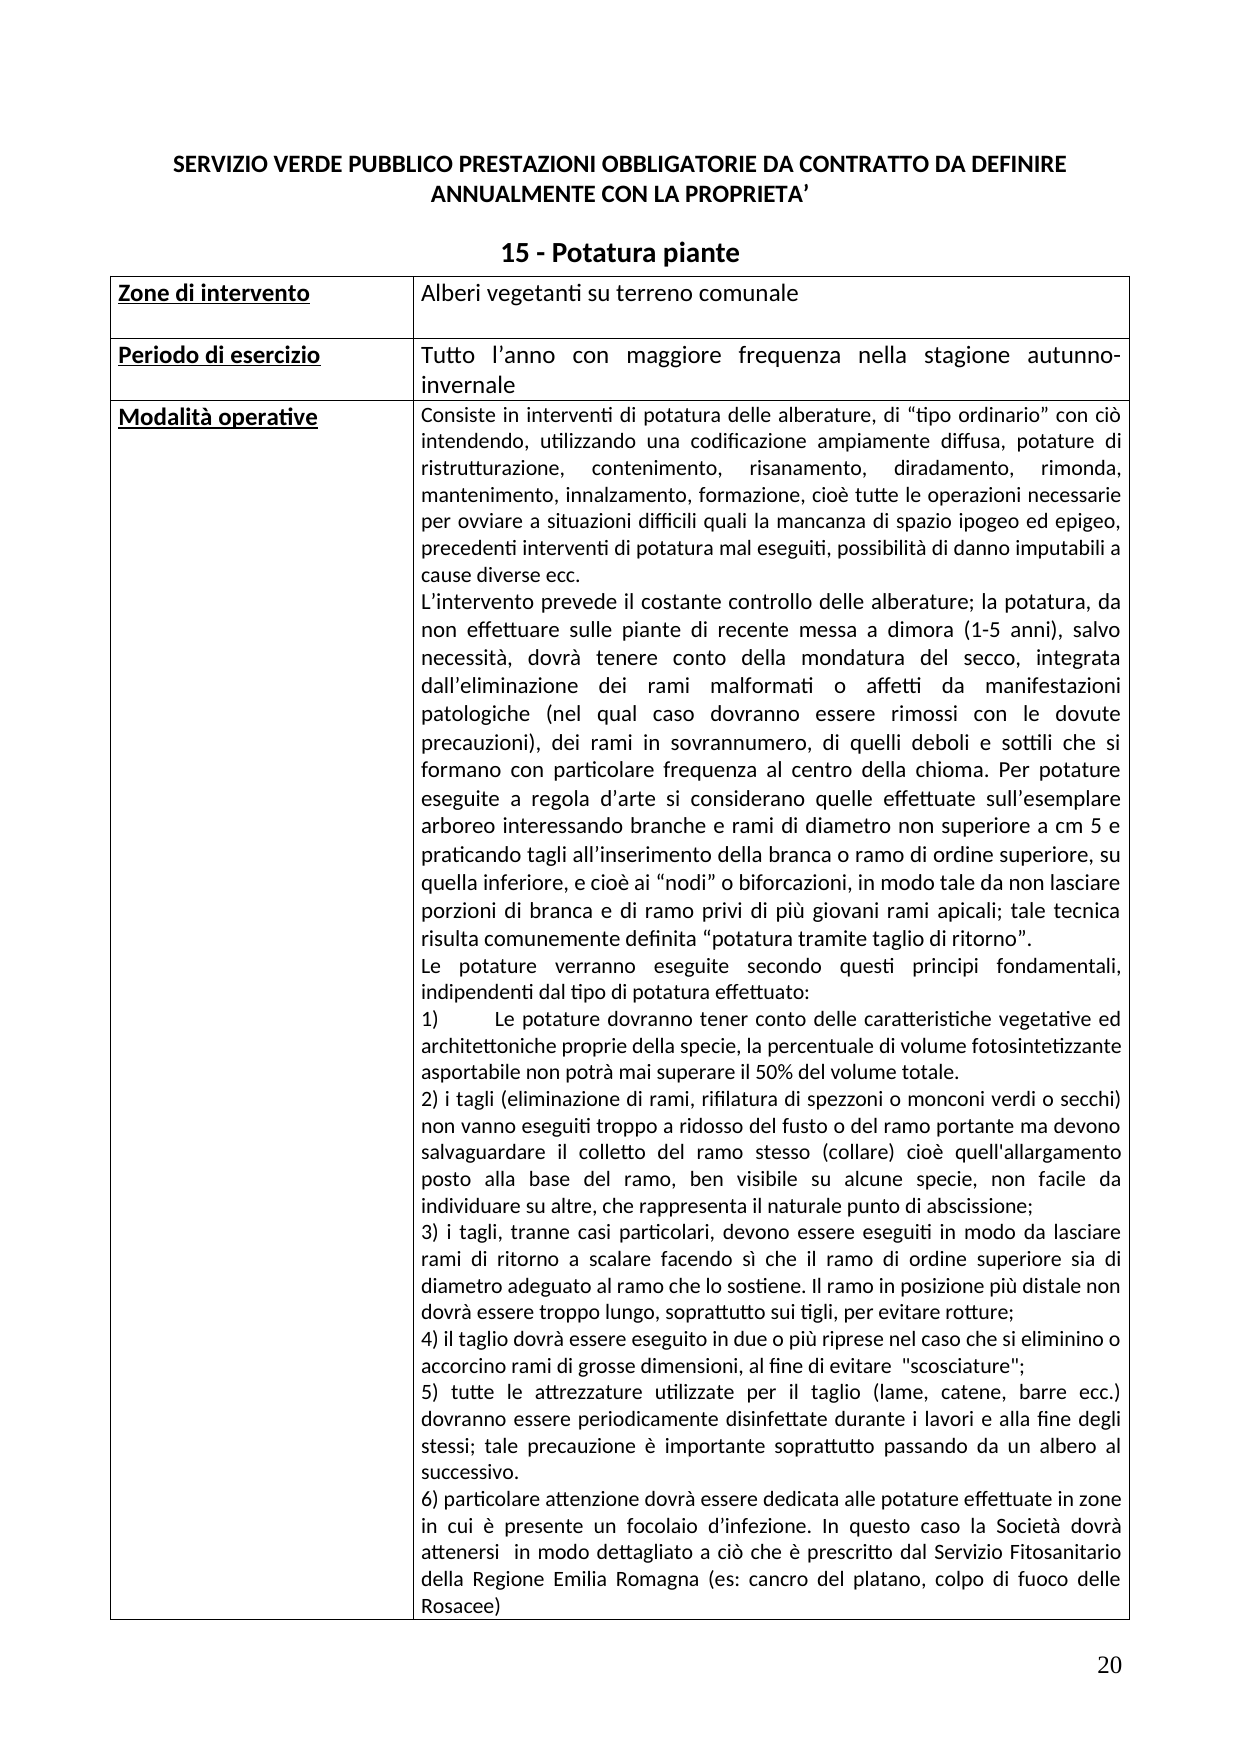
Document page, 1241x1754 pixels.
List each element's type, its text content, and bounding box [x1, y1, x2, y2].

table_cell Tutto l’anno con maggiore frequenza nella stagione autunno-invernale [414, 339, 1129, 400]
text SERVIZIO VERDE PUBBLICO PRESTAZIONI OBBLIGATORIE DA CONTRATTO DA DEFINIRE ANNUALMENTE CON LA PROPRIETA’ [118, 148, 1122, 209]
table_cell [414, 401, 1129, 1618]
table_cell Periodo di esercizio [111, 339, 413, 400]
table_header Alberi vegetanti su terreno comunale [414, 277, 1129, 338]
subtitle 15 - Potatura piante [118, 234, 1122, 269]
table_cell Modalità operative [111, 401, 413, 1618]
table_header Zone di intervento [111, 277, 413, 338]
